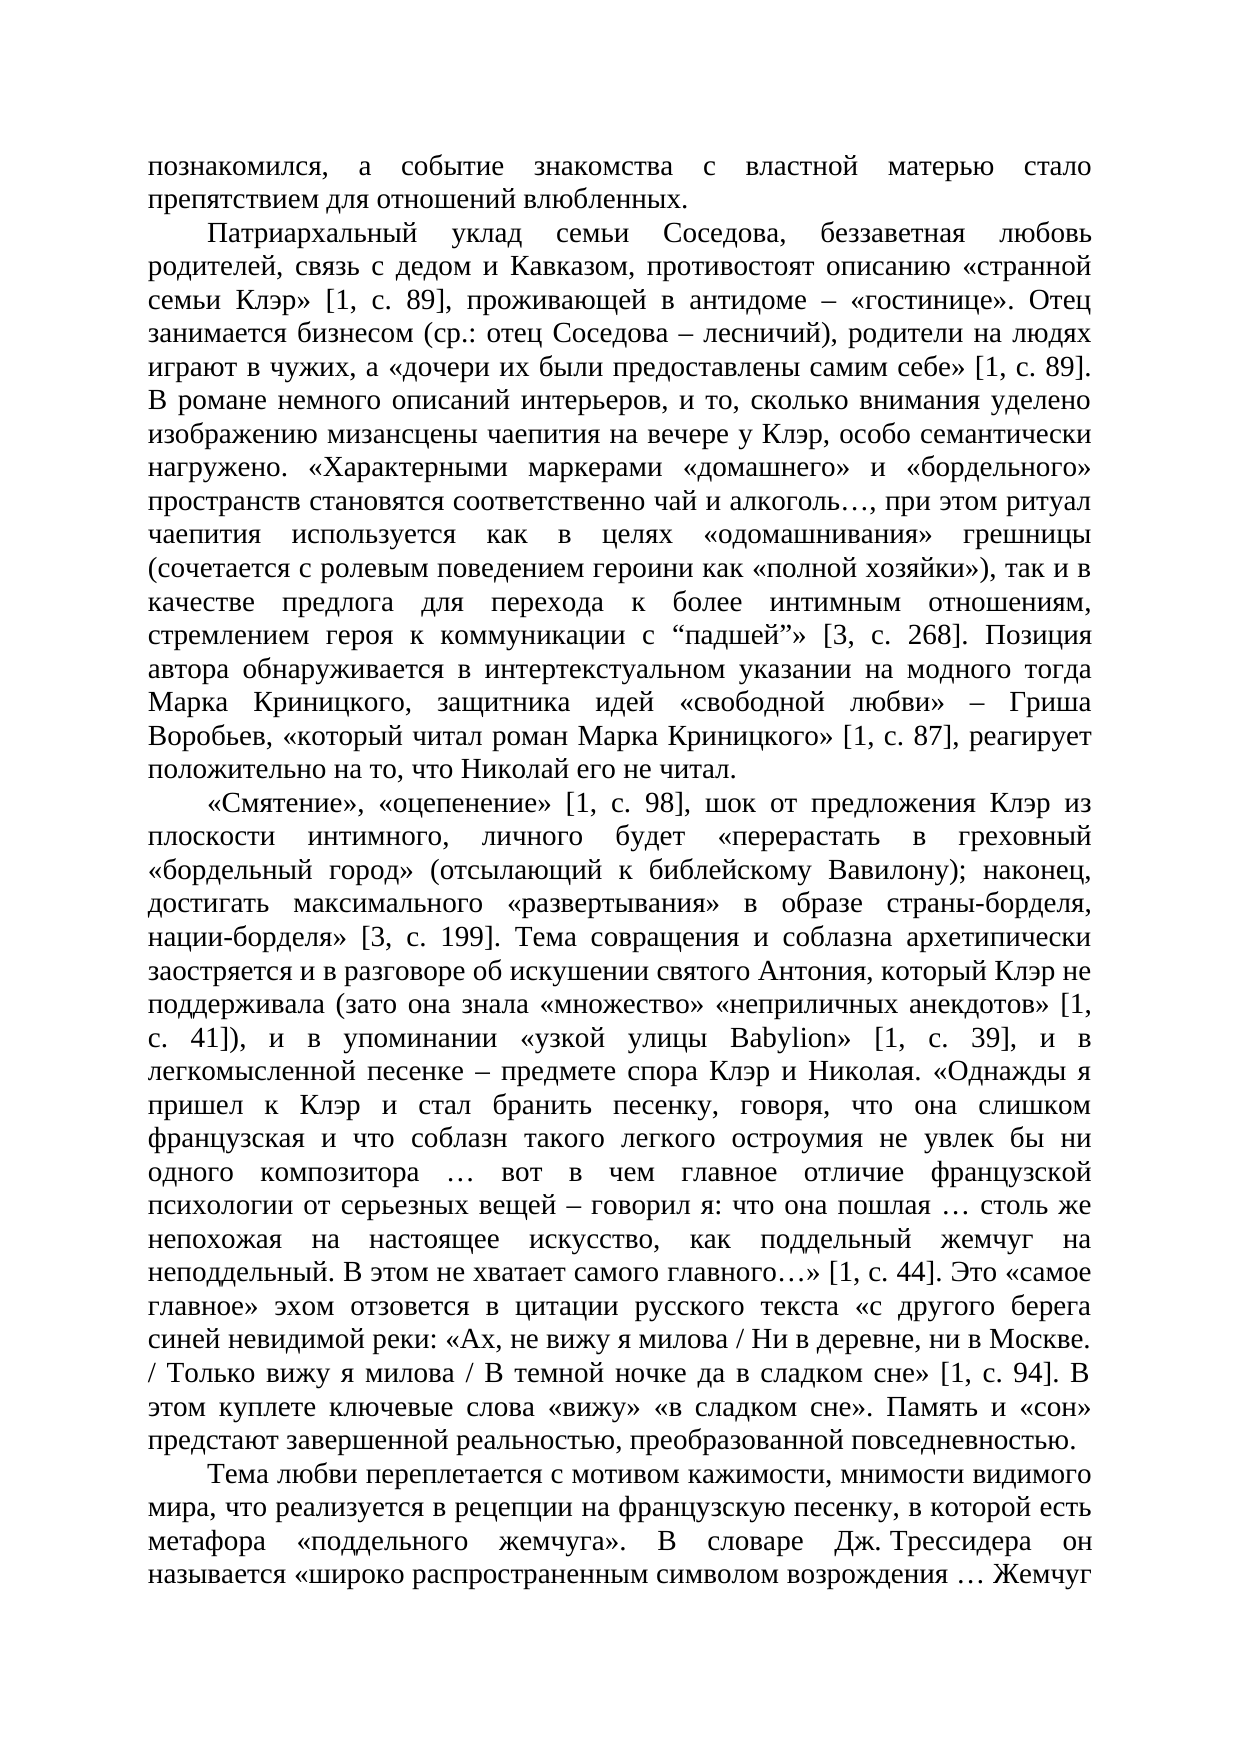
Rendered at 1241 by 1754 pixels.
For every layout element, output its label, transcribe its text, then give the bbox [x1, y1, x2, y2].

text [148, 148, 1092, 215]
text Патриархальный уклад семьи Соседова, беззаветная любовь родителей, связь с дедом и Кавказом, противостоят описанию «странной семьи Клэр» [1, с. 89], проживающей в антидоме – «гостинице». Отец занимается бизнесом (ср.: отец Соседова – лесничий), родители на людях играют в чужих, а «дочери их были предоставлены самим себе» [1, c. 89]. В романе немного описаний интерьеров, и то, сколько внимания уделено изображению мизансцены чаепития на вечере у Клэр, особо семантически нагружено. «Характерными маркерами «домашнего» и «бордельного» пространств становятся соответственно чай и алкоголь…, при этом ритуал чаепития используется как в целях «одомашнивания» грешницы (сочетается с ролевым поведением героини как «полной хозяйки»), так и в качестве предлога для перехода к более интимным отношениям, стремлением героя к коммуникации с “падшей”» [3, с. 268]. Позиция автора обнаруживается в интертекстуальном указании на модного тогда Марка Криницкого, защитника идей «свободной любви» – Гриша Воробьев, «который читал роман Марка Криницкого» [1, с. 87], реагирует положительно на то, что Николай его не читал. [148, 215, 1092, 785]
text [148, 1456, 1092, 1590]
text «Смятение», «оцепенение» [1, с. 98], шок от предложения Клэр из плоскости интимного, личного будет «перерастать в греховный «бордельный город» (отсылающий к библейскому Вавилону); наконец, достигать максимального «развертывания» в образе страны-борделя, нации-борделя» [3, с. 199]. Тема совращения и соблазна архетипически заостряется и в разговоре об искушении святого Антония, который Клэр не поддерживала (зато она знала «множество» «неприличных анекдотов» [1, с. 41]), и в упоминании «узкой улицы Babylion» [1, с. 39], и в легкомысленной песенке – предмете спора Клэр и Николая. «Однажды я пришел к Клэр и стал бранить песенку, говоря, что она слишком французская и что соблазн такого легкого остроумия не увлек бы ни одного композитора … вот в чем главное отличие французской психологии от серьезных вещей – говорил я: что она пошлая … столь же непохожая на настоящее искусство, как поддельный жемчуг на неподдельный. В этом не хватает самого главного…» [1, с. 44]. Это «самое главное» эхом отзовется в цитации русского текста «с другого берега синей невидимой реки: «Ах, не вижу я милова / Ни в деревне, ни в Москве. / Только вижу я милова / В темной ночке да в сладком сне» [1, с. 94]. В этом куплете ключевые слова «вижу» «в сладком сне». Память и «сон» предстают завершенной реальностью, преобразованной повседневностью. [148, 785, 1092, 1456]
